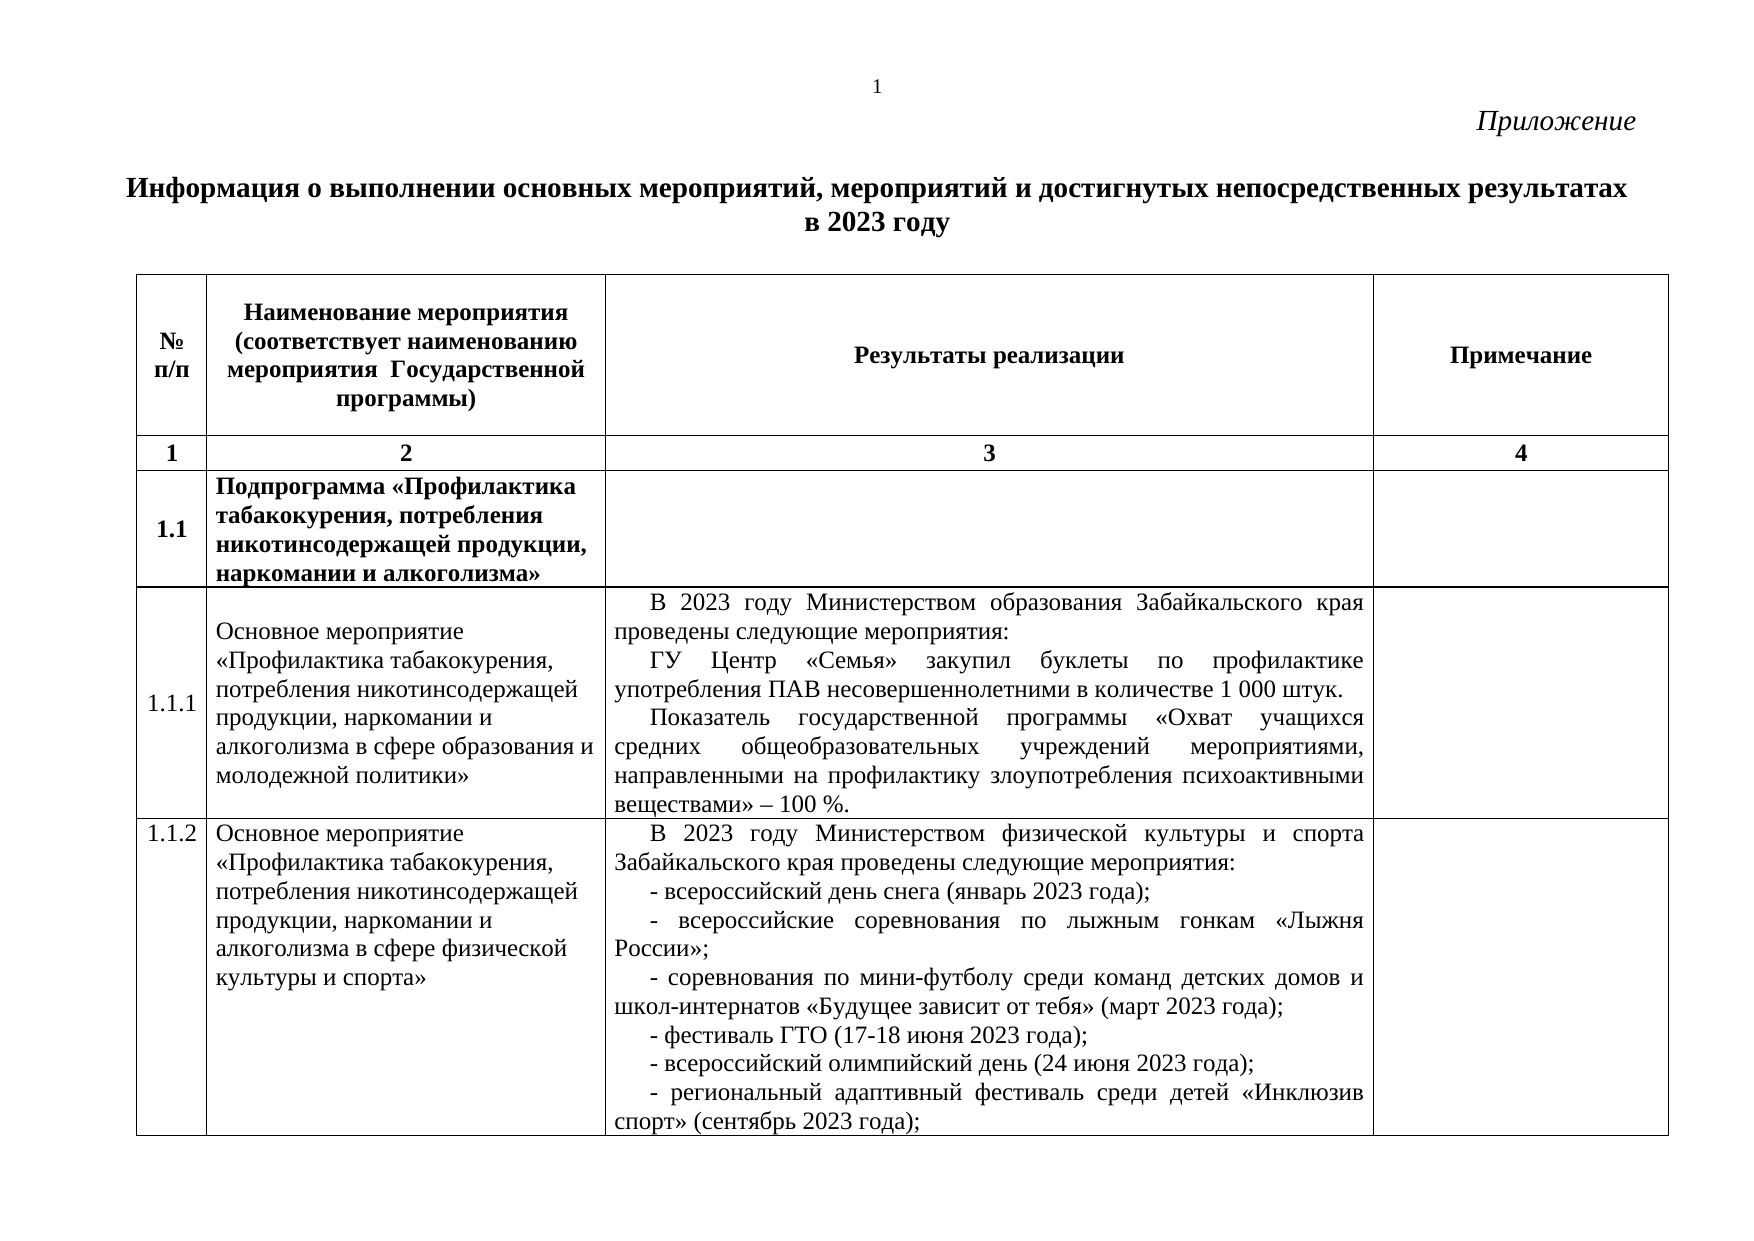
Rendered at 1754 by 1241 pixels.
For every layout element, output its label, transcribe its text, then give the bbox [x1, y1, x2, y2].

table_header Примечание [1374, 275, 1668, 434]
table_cell 1.1.2 [137, 819, 206, 1135]
text Приложение [118, 103, 1636, 137]
table_cell В 2023 году Министерством образования Забайкальского края проведены следующие мероприятия: ГУ Центр «Семья» закупил буклеты по профилактике употребления ПАВ несовершеннолетними в количестве 1 000 штук. Показатель государственной программы «Охват учащихся средних общеобразовательных учреждений мероприятиями, направленными на профилактику злоупотребления психоактивными веществами» – 100 %. [606, 588, 1373, 817]
table_cell [1374, 471, 1668, 586]
table_cell 1.1 [137, 471, 206, 586]
table_cell 1.1.1 [137, 588, 206, 817]
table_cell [207, 819, 605, 1135]
table_cell 4 [1374, 436, 1668, 470]
table_header № п/п [137, 275, 206, 434]
table_cell [606, 471, 1373, 586]
table_cell [1374, 588, 1668, 817]
table_cell 3 [606, 436, 1373, 470]
table_cell 2 [207, 436, 605, 470]
table_cell Подпрограмма «Профилактика табакокурения, потребления никотинсодержащей продукции, наркомании и алкоголизма» [207, 471, 605, 586]
text Информация о выполнении основных мероприятий, мероприятий и достигнутых непосредственных результатах в 2023 году [118, 171, 1636, 238]
table_header Результаты реализации [606, 275, 1373, 434]
table_cell Основное мероприятие «Профилактика табакокурения, потребления никотинсодержащей продукции, наркомании и алкоголизма в сфере образования и молодежной политики» [207, 588, 605, 817]
table_header Наименование мероприятия (соответствует наименованию мероприятия Государственной программы) [207, 275, 605, 434]
table_cell 1 [137, 436, 206, 470]
table_cell [1374, 819, 1668, 1135]
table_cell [606, 819, 1373, 1135]
